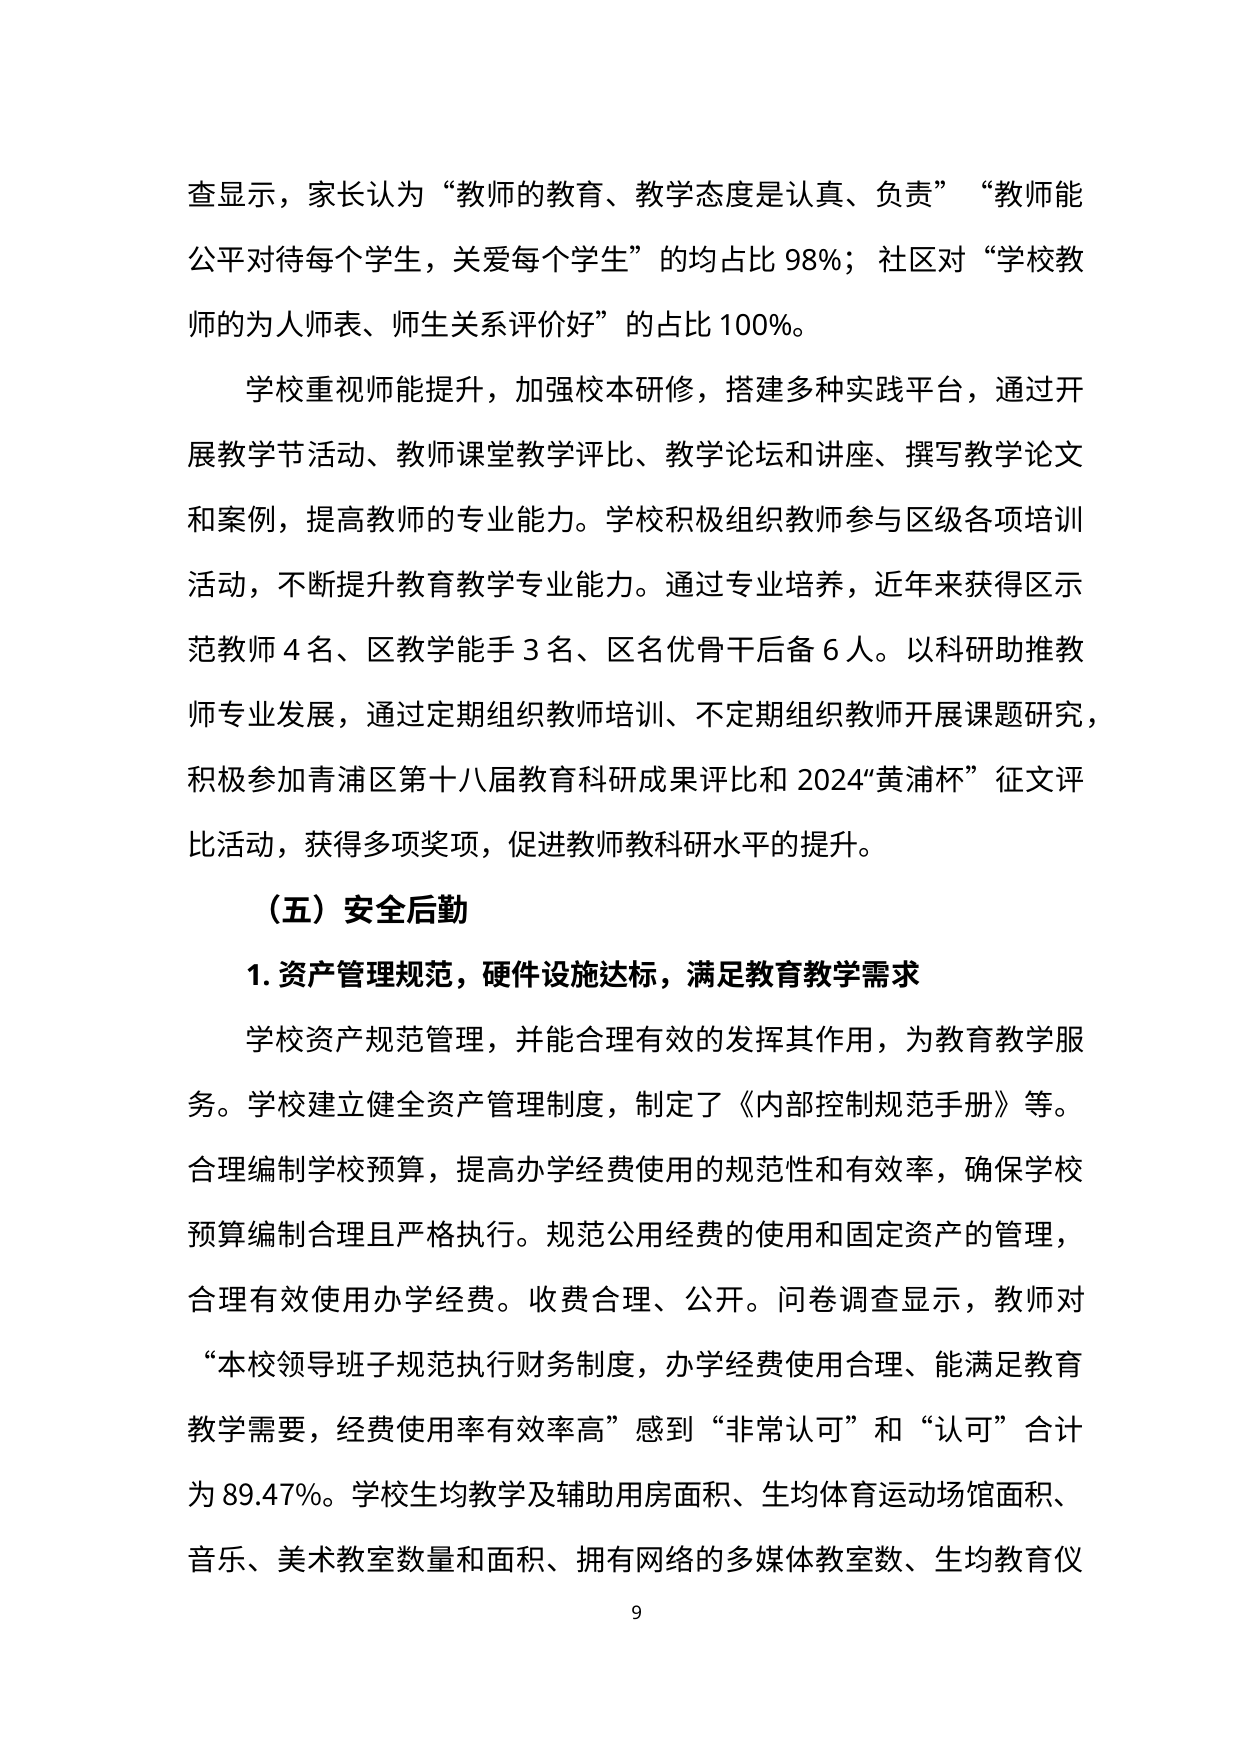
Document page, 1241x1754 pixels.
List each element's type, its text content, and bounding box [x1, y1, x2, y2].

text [187, 1005, 1085, 1590]
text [187, 160, 1085, 355]
text 1. 资产管理规范，硬件设施达标，满足教育教学需求 [187, 940, 1085, 1005]
text （五）安全后勤 [187, 875, 1085, 940]
text 学校重视师能提升，加强校本研修，搭建多种实践平台，通过开展教学节活动、教师课堂教学评比、教学论坛和讲座、撰写教学论文和案例，提高教师的专业能力。学校积极组织教师参与区级各项培训活动，不断提升教育教学专业能力。通过专业培养，近年来获得区示范教师4名、区教学能手3名、区名优骨干后备6人。以科研助推教师专业发展，通过定期组织教师培训、不定期组织教师开展课题研究，积极参加青浦区第十八届教育科研成果评比和2024“黄浦杯”征文评比活动，获得多项奖项，促进教师教科研水平的提升。 [187, 355, 1085, 875]
